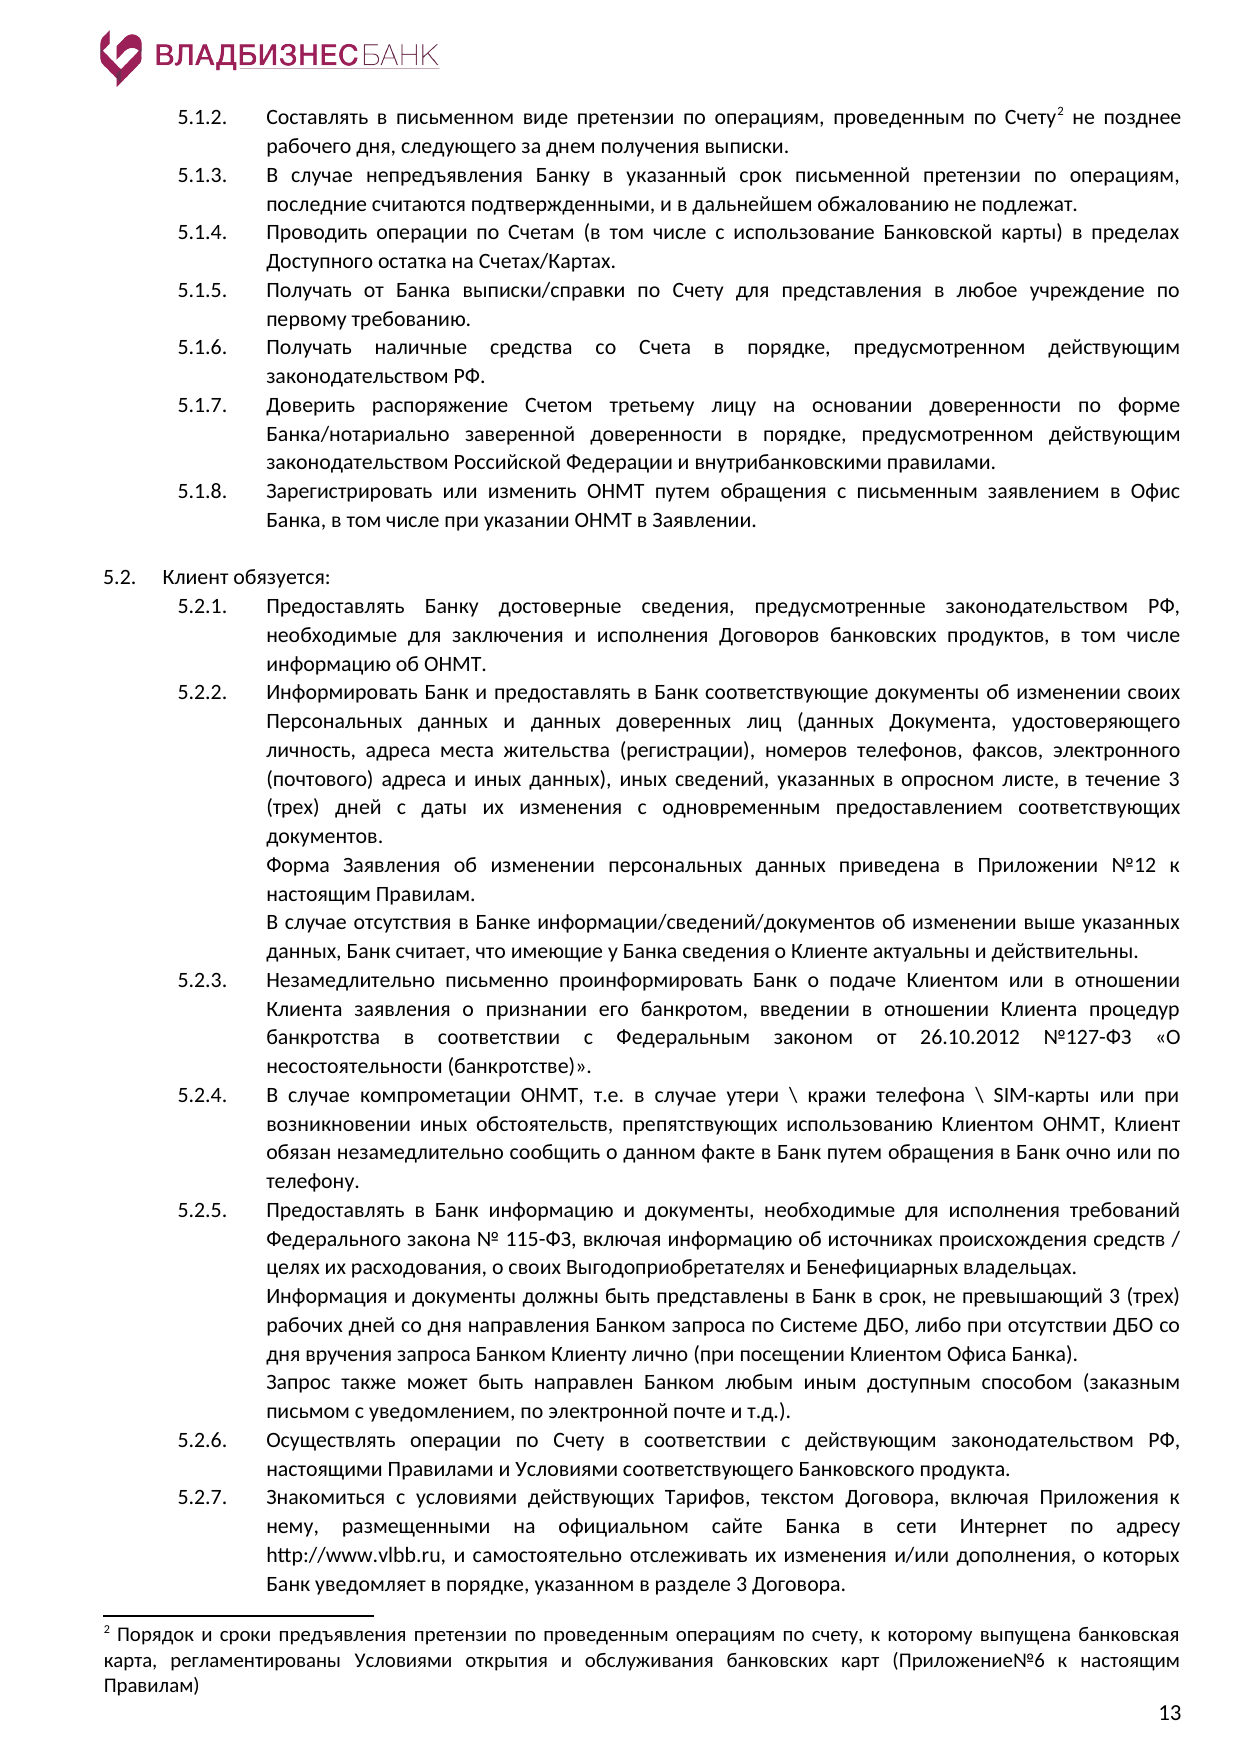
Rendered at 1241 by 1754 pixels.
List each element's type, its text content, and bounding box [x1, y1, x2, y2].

list Получать наличные средства со Счета в порядке, предусмотренном действующим законодательством РФ. [177, 333, 1181, 389]
list Информировать Банк и предоставлять в Банк соответствующие документы об изменении своих Персональных данных и данных доверенных лиц (данных Документа, удостоверяющего личность, адреса места жительства (регистрации), номеров телефонов, факсов, электронного (почтового) адреса и иных данных), иных сведений, указанных в опросном листе, в течение 3 (трех) дней с даты их изменения с одновременным предоставлением соответствующих документов. [177, 678, 1181, 849]
list Знакомиться с условиями действующих Тарифов, текстом Договора, включая Приложения к нему, размещенными на официальном сайте Банка в сети Интернет по адресу http://www.vlbb.ru, и самостоятельно отслеживать их изменения и/или дополнения, о которых Банк уведомляет в порядке, указанном в разделе 3 Договора. [177, 1483, 1181, 1596]
list Предоставлять в Банк информацию и документы, необходимые для исполнения требований Федерального закона № 115-ФЗ, включая информацию об источниках происхождения средств / целях их расходования, о своих Выгодоприобретателях и Бенефициарных владельцах. [177, 1196, 1181, 1280]
list Информация и документы должны быть представлены в Банк в срок, не превышающий 3 (трех) рабочих дней со дня направления Банком запроса по Системе ДБО, либо при отсутствии ДБО со дня вручения запроса Банком Клиенту лично (при посещении Клиентом Офиса Банка). [266, 1282, 1181, 1366]
list Запрос также может быть направлен Банком любым иным доступным способом (заказным письмом с уведомлением, по электронной почте и т.д.). [266, 1368, 1181, 1424]
list Получать от Банка выписки/справки по Счету для представления в любое учреждение по первому требованию. [177, 276, 1181, 331]
list Незамедлительно письменно проинформировать Банк о подаче Клиентом или в отношении Клиента заявления о признании его банкротом, введении в отношении Клиента процедур банкротства в соответствии с Федеральным законом от 26.10.2012 №127-ФЗ «О несостоятельности (банкротстве)». [177, 966, 1181, 1079]
list Осуществлять операции по Счету в соответствии с действующим законодательством РФ, настоящими Правилами и Условиями соответствующего Банковского продукта. [177, 1426, 1181, 1481]
list Проводить операции по Счетам (в том числе с использование Банковской карты) в пределах Доступного остатка на Счетах/Картах. [177, 218, 1181, 274]
picture [59, 29, 480, 89]
list Предоставлять Банку достоверные сведения, предусмотренные законодательством РФ, необходимые для заключения и исполнения Договоров банковских продуктов, в том числе информацию об ОНМТ. [177, 592, 1181, 676]
list Доверить распоряжение Счетом третьему лицу на основании доверенности по форме Банка/нотариально заверенной доверенности в порядке, предусмотренном действующим законодательством Российской Федерации и внутрибанковскими правилами. [177, 391, 1181, 475]
list В случае отсутствия в Банке информации/сведений/документов об изменении выше указанных данных, Банк считает, что имеющие у Банка сведения о Клиенте актуальны и действительны. [266, 908, 1181, 964]
list В случае компрометации ОНМТ, т.е. в случае утери \ кражи телефона \ SIM-карты или при возникновении иных обстоятельств, препятствующих использованию Клиентом ОНМТ, Клиент обязан незамедлительно сообщить о данном факте в Банк путем обращения в Банк очно или по телефону. [177, 1081, 1181, 1194]
list Зарегистрировать или изменить ОНМТ путем обращения с письменным заявлением в Офис Банка, в том числе при указании ОНМТ в Заявлении. [177, 477, 1181, 533]
list Клиент обязуется: [103, 563, 1181, 590]
list Форма Заявления об изменении персональных данных приведена в Приложении №12 к настоящим Правилам. [266, 851, 1181, 906]
list В случае непредъявления Банку в указанный срок письменной претензии по операциям, последние считаются подтвержденными, и в дальнейшем обжалованию не подлежат. [177, 161, 1181, 216]
list Составлять в письменном виде претензии по операциям, проведенным по Счету не позднее рабочего дня, следующего за днем получения выписки. [177, 103, 1181, 159]
